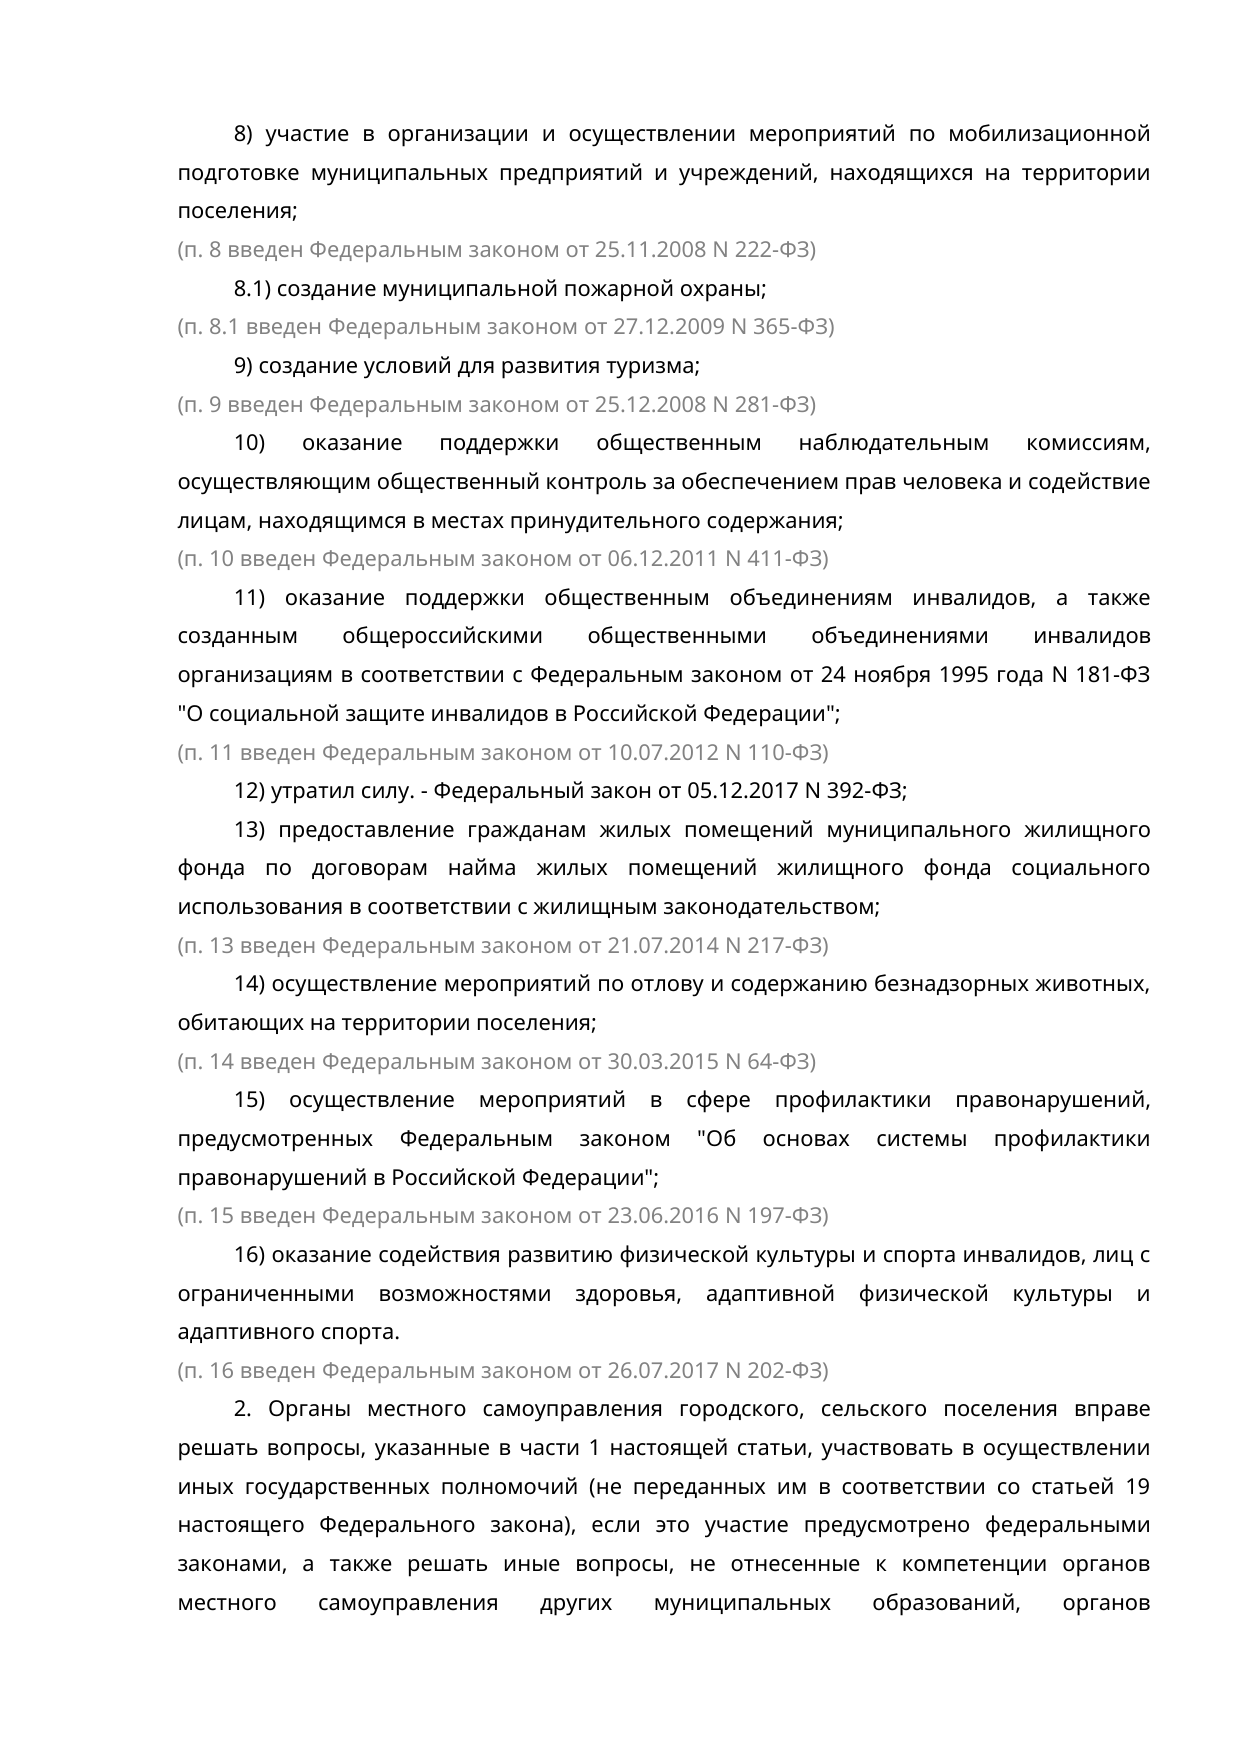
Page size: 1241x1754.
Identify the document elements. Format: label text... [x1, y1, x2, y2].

text (п. 11 введен Федеральным законом от 10.07.2012 N 110-ФЗ) [177, 736, 1152, 766]
text 15) осуществление мероприятий в сфере профилактики правонарушений, предусмотренных Федеральным законом "Об основах системы профилактики правонарушений в Российской Федерации"; [177, 1084, 1152, 1191]
text (п. 14 введен Федеральным законом от 30.03.2015 N 64-ФЗ) [177, 1046, 1152, 1075]
text 16) оказание содействия развитию физической культуры и спорта инвалидов, лиц с ограниченными возможностями здоровья, адаптивной физической культуры и адаптивного спорта. [177, 1239, 1152, 1346]
text (п. 15 введен Федеральным законом от 23.06.2016 N 197-ФЗ) [177, 1200, 1152, 1230]
text 8.1) создание муниципальной пожарной охраны; [177, 273, 1152, 302]
text 12) утратил силу. - Федеральный закон от 05.12.2017 N 392-ФЗ; [177, 775, 1152, 805]
text (п. 8.1 введен Федеральным законом от 27.12.2009 N 365-ФЗ) [177, 311, 1152, 341]
text (п. 10 введен Федеральным законом от 06.12.2011 N 411-ФЗ) [177, 543, 1152, 573]
text 14) осуществление мероприятий по отлову и содержанию безнадзорных животных, обитающих на территории поселения; [177, 968, 1152, 1037]
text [177, 1393, 1152, 1616]
text (п. 8 введен Федеральным законом от 25.11.2008 N 222-ФЗ) [177, 234, 1152, 264]
text 11) оказание поддержки общественным объединениям инвалидов, а также созданным общероссийскими общественными объединениями инвалидов организациям в соответствии с Федеральным законом от 24 ноября 1995 года N 181-ФЗ "О социальной защите инвалидов в Российской Федерации"; [177, 582, 1152, 728]
text (п. 13 введен Федеральным законом от 21.07.2014 N 217-ФЗ) [177, 930, 1152, 959]
text 8) участие в организации и осуществлении мероприятий по мобилизационной подготовке муниципальных предприятий и учреждений, находящихся на территории поселения; [177, 118, 1152, 225]
text (п. 9 введен Федеральным законом от 25.12.2008 N 281-ФЗ) [177, 389, 1152, 418]
text (п. 16 введен Федеральным законом от 26.07.2017 N 202-ФЗ) [177, 1355, 1152, 1384]
text 10) оказание поддержки общественным наблюдательным комиссиям, осуществляющим общественный контроль за обеспечением прав человека и содействие лицам, находящимся в местах принудительного содержания; [177, 427, 1152, 534]
text 13) предоставление гражданам жилых помещений муниципального жилищного фонда по договорам найма жилых помещений жилищного фонда социального использования в соответствии с жилищным законодательством; [177, 814, 1152, 921]
text 9) создание условий для развития туризма; [177, 350, 1152, 380]
